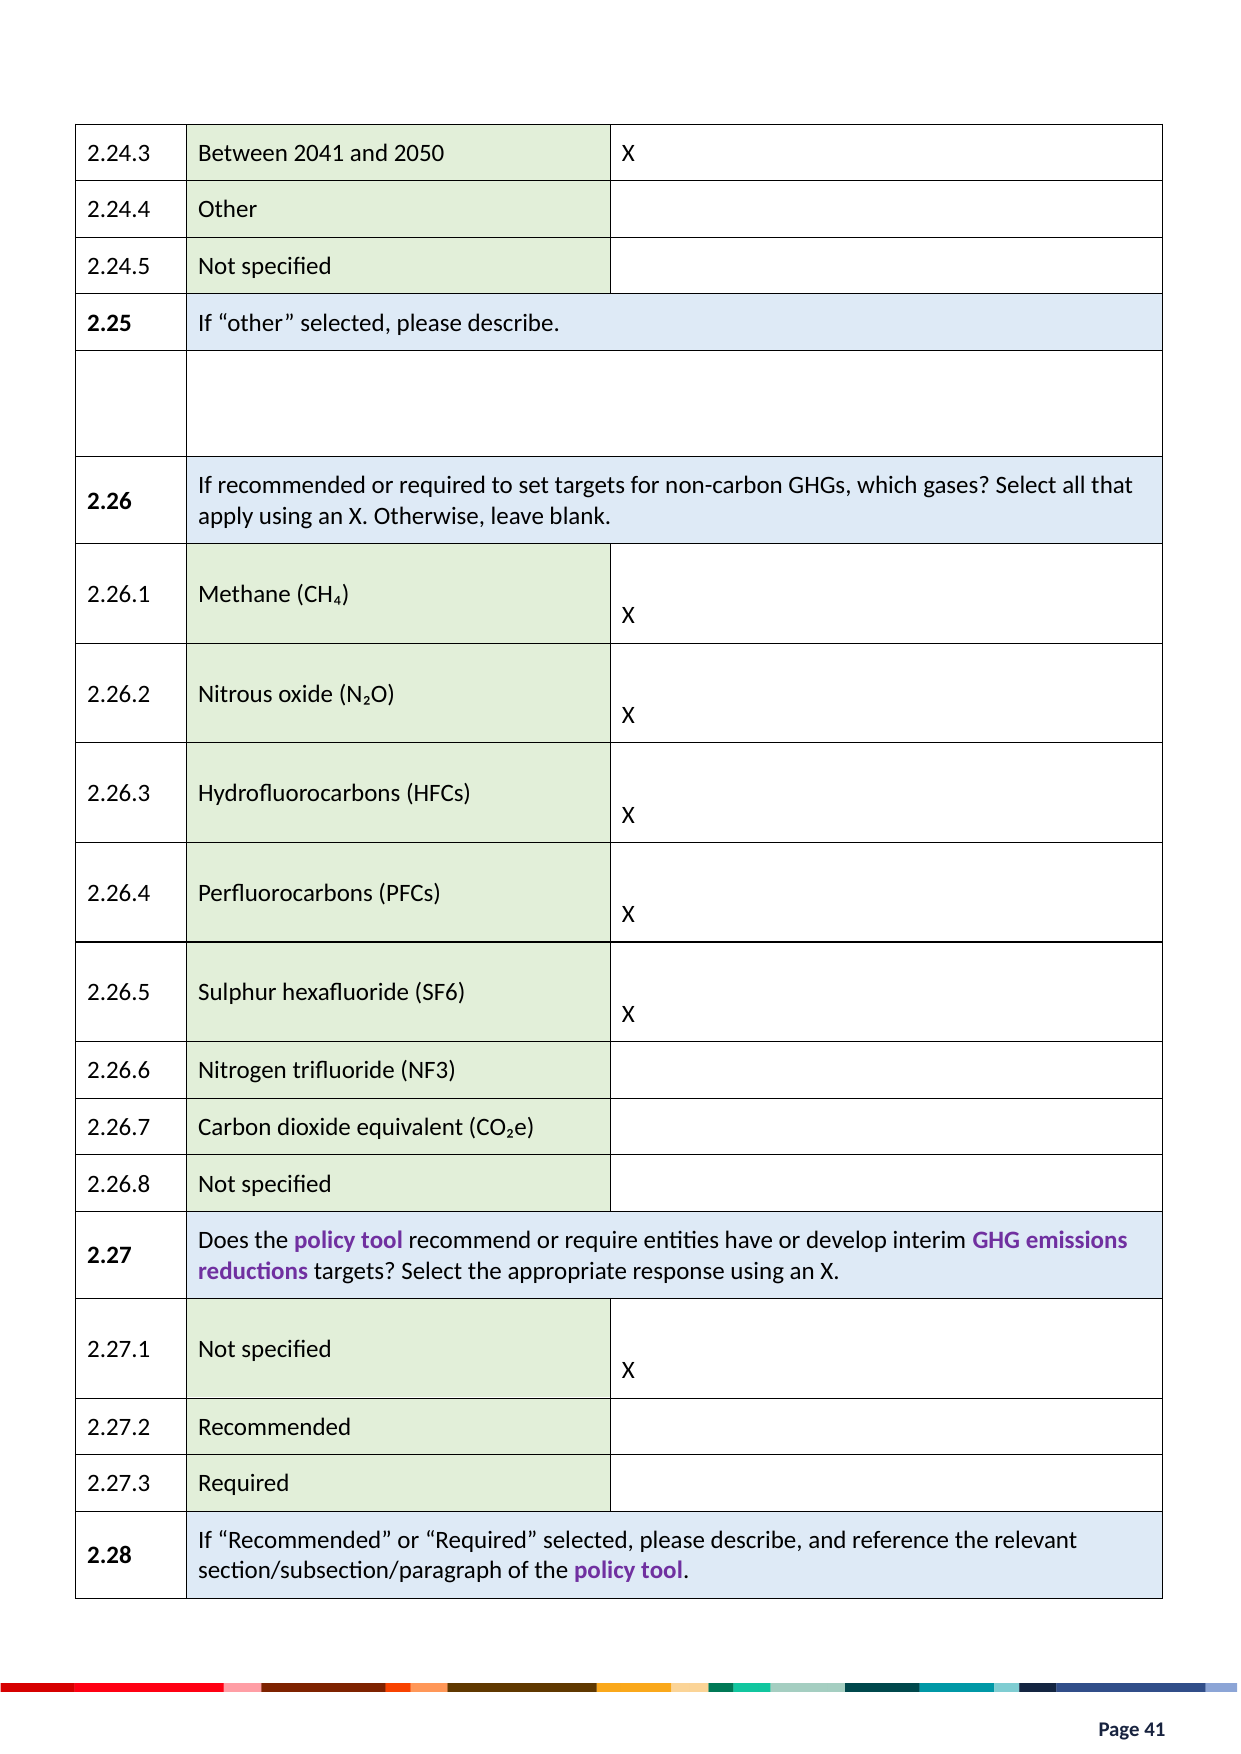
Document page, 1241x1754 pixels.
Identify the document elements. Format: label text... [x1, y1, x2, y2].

table_cell If recommended or required to set targets for non-carbon GHGs, which gases? Select all that apply using an X. Otherwise, leave blank. [187, 457, 1162, 543]
table_cell Not specified [187, 238, 610, 293]
table_cell X [611, 843, 1162, 941]
table_cell X [611, 544, 1162, 643]
table_cell X [611, 125, 1162, 180]
table_cell 2.26.4 [76, 843, 186, 941]
table_cell 2.26.8 [76, 1155, 186, 1211]
picture [0, 1683, 1236, 1692]
table_cell 2.26.1 [76, 544, 186, 643]
table_cell Perfluorocarbons (PFCs) [187, 843, 610, 941]
table_cell 2.26.6 [76, 1042, 186, 1098]
table_cell Methane (CH₄) [187, 544, 610, 643]
table_cell Sulphur hexafluoride (SF6) [187, 943, 610, 1041]
table_cell Nitrogen trifluoride (NF3) [187, 1042, 610, 1098]
table_cell 2.28 [76, 1512, 186, 1598]
table_cell 2.27 [76, 1212, 186, 1298]
table_cell [611, 1399, 1162, 1454]
table_cell 2.26.5 [76, 943, 186, 1041]
table_cell 2.24.4 [76, 181, 186, 237]
table_cell [76, 351, 186, 456]
table_cell [611, 238, 1162, 293]
table_cell 2.26.7 [76, 1099, 186, 1154]
table_cell [611, 1155, 1162, 1211]
table_cell 2.27.1 [76, 1299, 186, 1397]
table_cell 2.26 [76, 457, 186, 543]
table_cell Nitrous oxide (N₂O) [187, 644, 610, 742]
table_cell Not specified [187, 1299, 610, 1397]
table_cell 2.27.3 [76, 1455, 186, 1511]
table_cell [187, 351, 1162, 456]
table_cell If “Recommended” or “Required” selected, please describe, and reference the relevant section/subsection/paragraph of the policy tool. [187, 1512, 1162, 1598]
table_cell X [611, 943, 1162, 1041]
table_cell 2.24.3 [76, 125, 186, 180]
table_cell Between 2041 and 2050 [187, 125, 610, 180]
table_cell 2.27.2 [76, 1399, 186, 1454]
table_cell X [611, 743, 1162, 842]
table_cell 2.24.5 [76, 238, 186, 293]
table_cell If “other” selected, please describe. [187, 294, 1162, 350]
table_cell Other [187, 181, 610, 237]
table_cell X [611, 1299, 1162, 1397]
table_cell 2.25 [76, 294, 186, 350]
table_cell Does the policy tool recommend or require entities have or develop interim GHG emissions reductions targets? Select the appropriate response using an X. [187, 1212, 1162, 1298]
table_cell [611, 1042, 1162, 1098]
table_cell Recommended [187, 1399, 610, 1454]
table_cell Carbon dioxide equivalent (CO₂e) [187, 1099, 610, 1154]
table_cell Required [187, 1455, 610, 1511]
table_cell [611, 1099, 1162, 1154]
table_cell X [611, 644, 1162, 742]
table_cell Hydrofluorocarbons (HFCs) [187, 743, 610, 842]
table_cell 2.26.3 [76, 743, 186, 842]
table_cell [611, 1455, 1162, 1511]
table_cell [611, 181, 1162, 237]
table_cell Not specified [187, 1155, 610, 1211]
table_cell 2.26.2 [76, 644, 186, 742]
